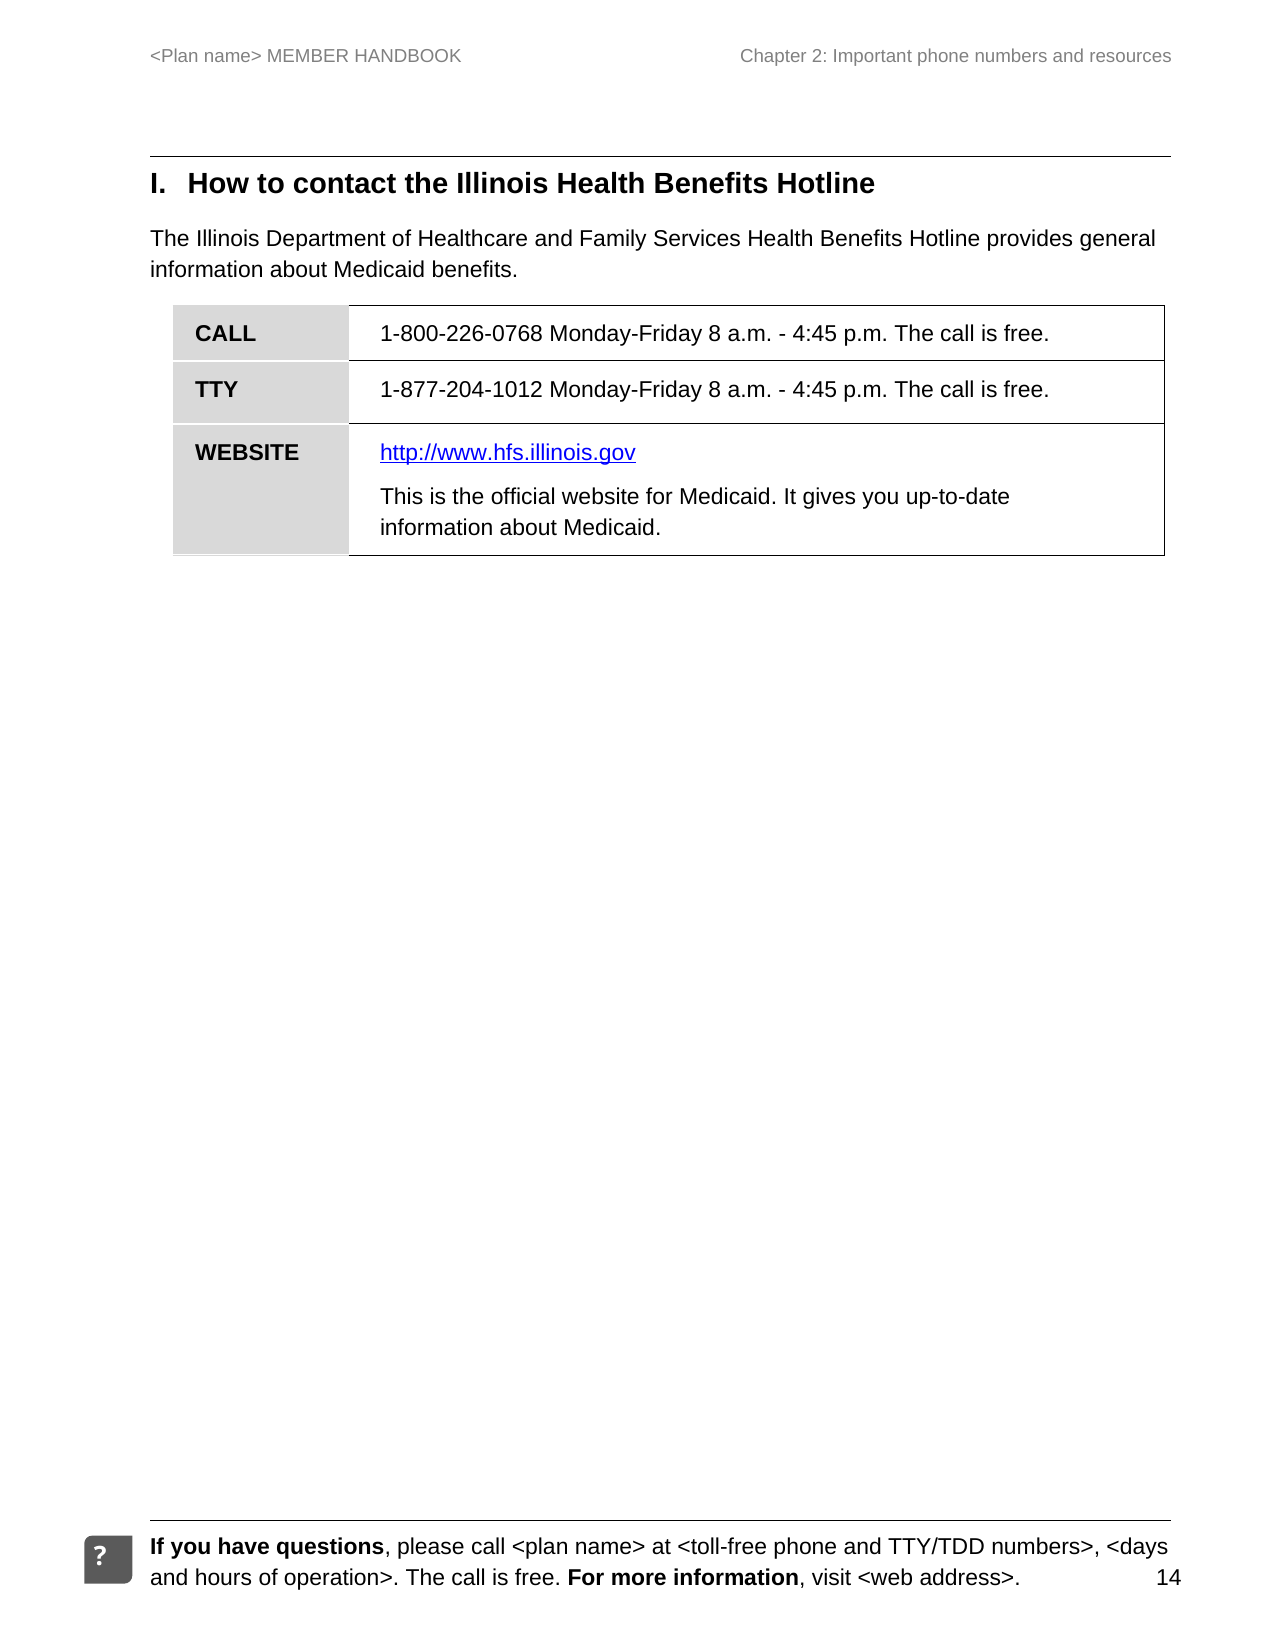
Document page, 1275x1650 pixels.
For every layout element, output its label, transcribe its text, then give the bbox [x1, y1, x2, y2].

table_header CALL [173, 306, 349, 360]
table_cell WEBSITE [173, 425, 349, 554]
table_cell http://www.hfs.illinois.gov This is the official website for Medicaid. It gives you up-to-date information about Medicaid. [349, 424, 1164, 554]
table_header 1-800-226-0768 Monday-Friday 8 a.m. - 4:45 p.m. The call is free. [349, 306, 1164, 360]
table_cell 1-877-204-1012 Monday-Friday 8 a.m. - 4:45 p.m. The call is free. [349, 361, 1164, 423]
subtitle How to contact the Illinois Health Benefits Hotline [150, 157, 1171, 201]
table_cell TTY [173, 362, 349, 423]
text The Illinois Department of Healthcare and Family Services Health Benefits Hotline provides general information about Medicaid benefits. [150, 222, 1171, 284]
